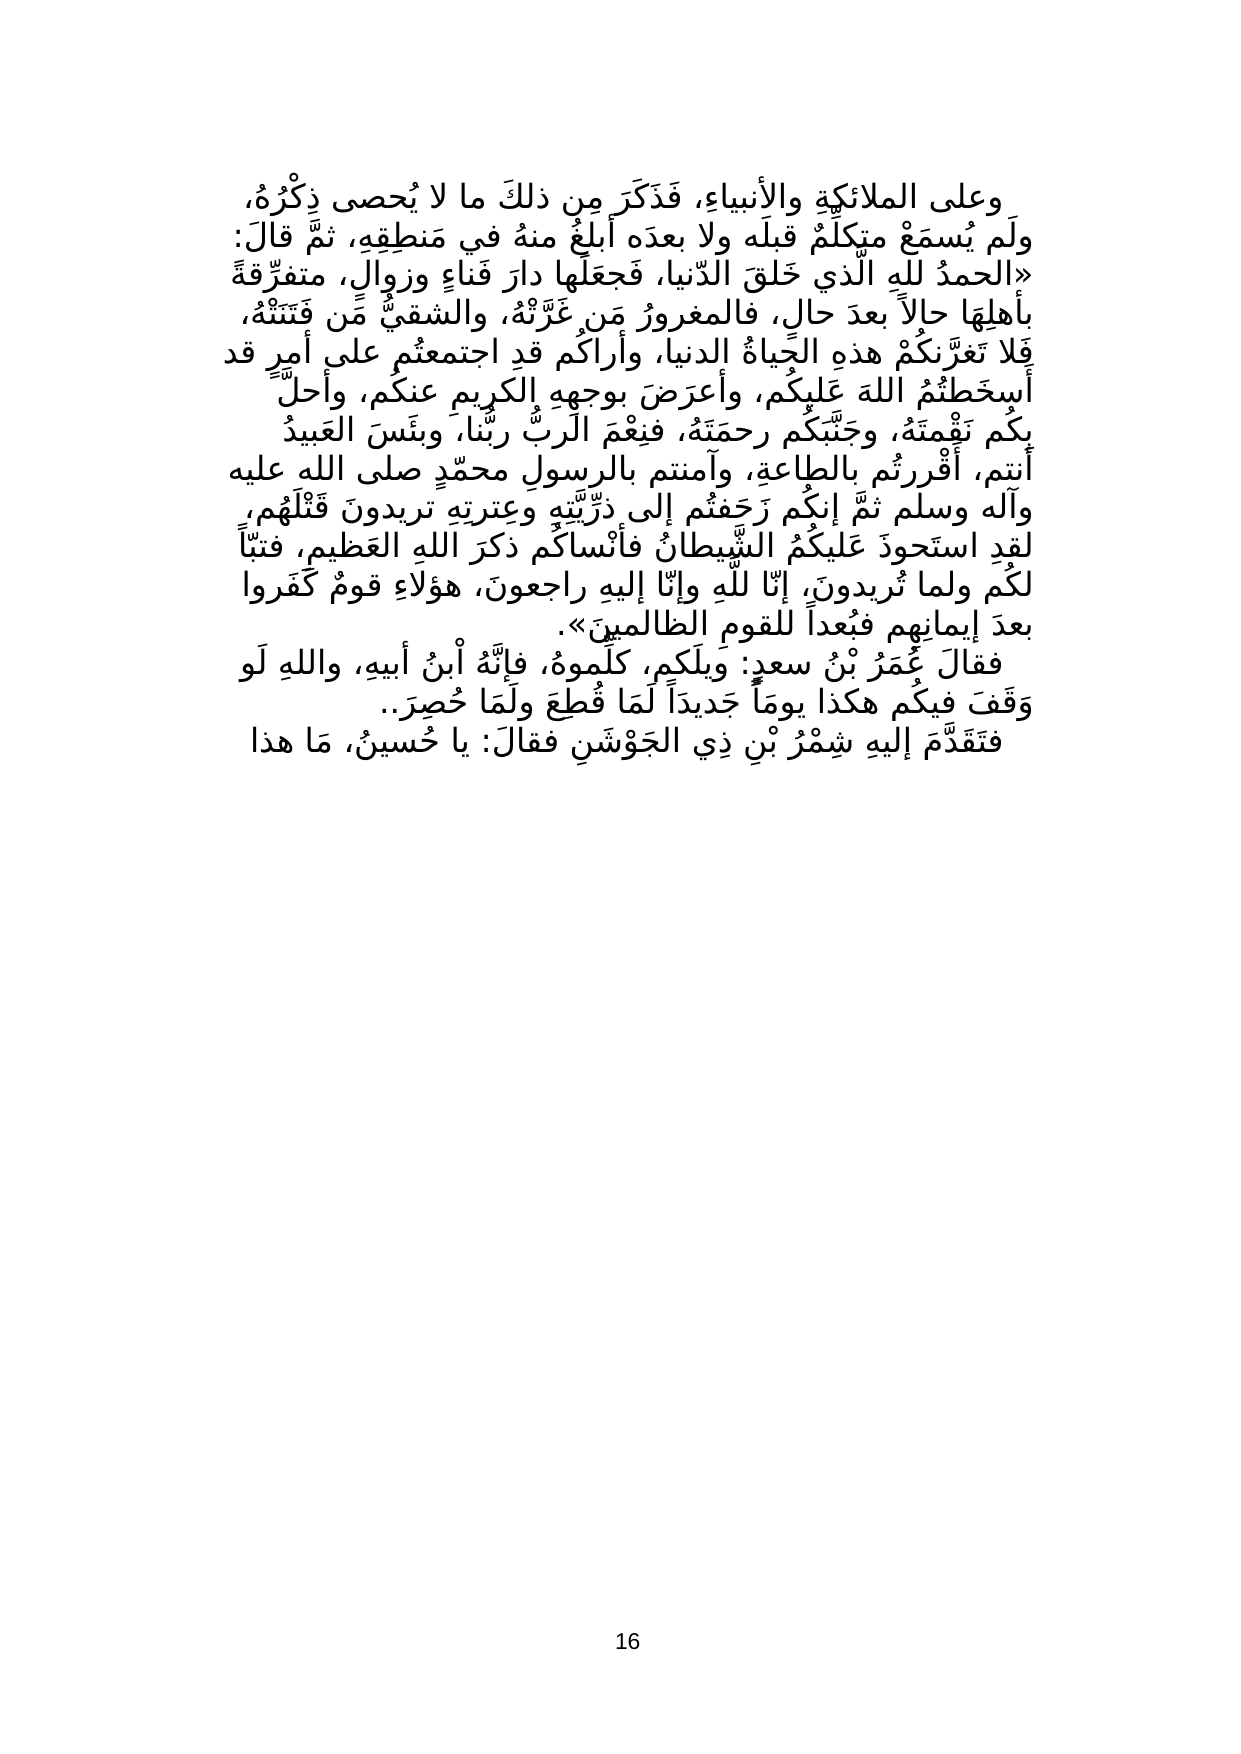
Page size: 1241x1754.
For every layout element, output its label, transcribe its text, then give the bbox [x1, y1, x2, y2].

text فقالَ عُمَرُ بْنُ سعدٍ: ويلَكم، كلِّموهُ، فإنَّهُ اْبنُ أبيهِ، واللهِ لَو وَقَفَ فيكُم هكذا يومَاً جَديدَاً لَمَا قُطِعَ ولَمَا حُصِرَ.. [222, 643, 1033, 721]
text فتَقَدَّمَ إليهِ شِمْرُ بْنِ ذِي الجَوْشَنِ فقالَ: يا حُسينُ، مَا هذا [222, 721, 1033, 760]
text وعلى الملائكةِ والأنبياءِ، فَذَكَرَ مِن ذلكَ ما لا يُحصى ذِكْرُهُ، ولَم يُسمَعْ متكلِّمٌ قبلَه ولا بعدَه أبلغُ منهُ في مَنطِقِهِ، ثمَّ قالَ: «الحمدُ للهِ الَّذي خَلقَ الدّنيا، فَجعَلَها دارَ فَناءٍ وزوالٍ، متفرِّقةً بأهلِهَا حالاً بعدَ حالٍ، فالمغرورُ مَن غَرَّتْهُ، والشقيُّ‏ مَن فَتَنَتْهُ، فَلا تَغرَّنكُمْ هذهِ الحياةُ الدنيا، وأراكُم قدِ اجتمعتُم على أمرٍ قد أَسخَطتُمُ اللهَ عَليكُم، وأعرَضَ بوجهِهِ الكريمِ عنكُم، وأحلَّ بِكُم نَقْمتَهُ، وجَنَّبَكُم رحمَتَهُ، فنِعْمَ الربُّ‏ ربُّنا، وبئَسَ العَبيدُ أنتم، أَقْررتُم بالطاعةِ، وآمنتم بالرسولِ محمّدٍ صلى الله عليه وآله وسلم ثمَّ إنكُم زَحَفتُم إلى ذرِّيَّتِهِ وعِترتِهِ تريدونَ قَتْلَهُم، لقدِ استَحوذَ عَليكُمُ الشَّيطانُ فأنْساكُم ذكرَ اللهِ العَظيمِ، فتبّاً لكُم ولما تُريدونَ، إنّا للَّهِ وإنّا إليهِ راجعونَ، هؤلاءِ قومٌ كَفَروا بعدَ إيمانِهِم فبُعداً للقومِ الظالمينَ». [222, 177, 1033, 643]
